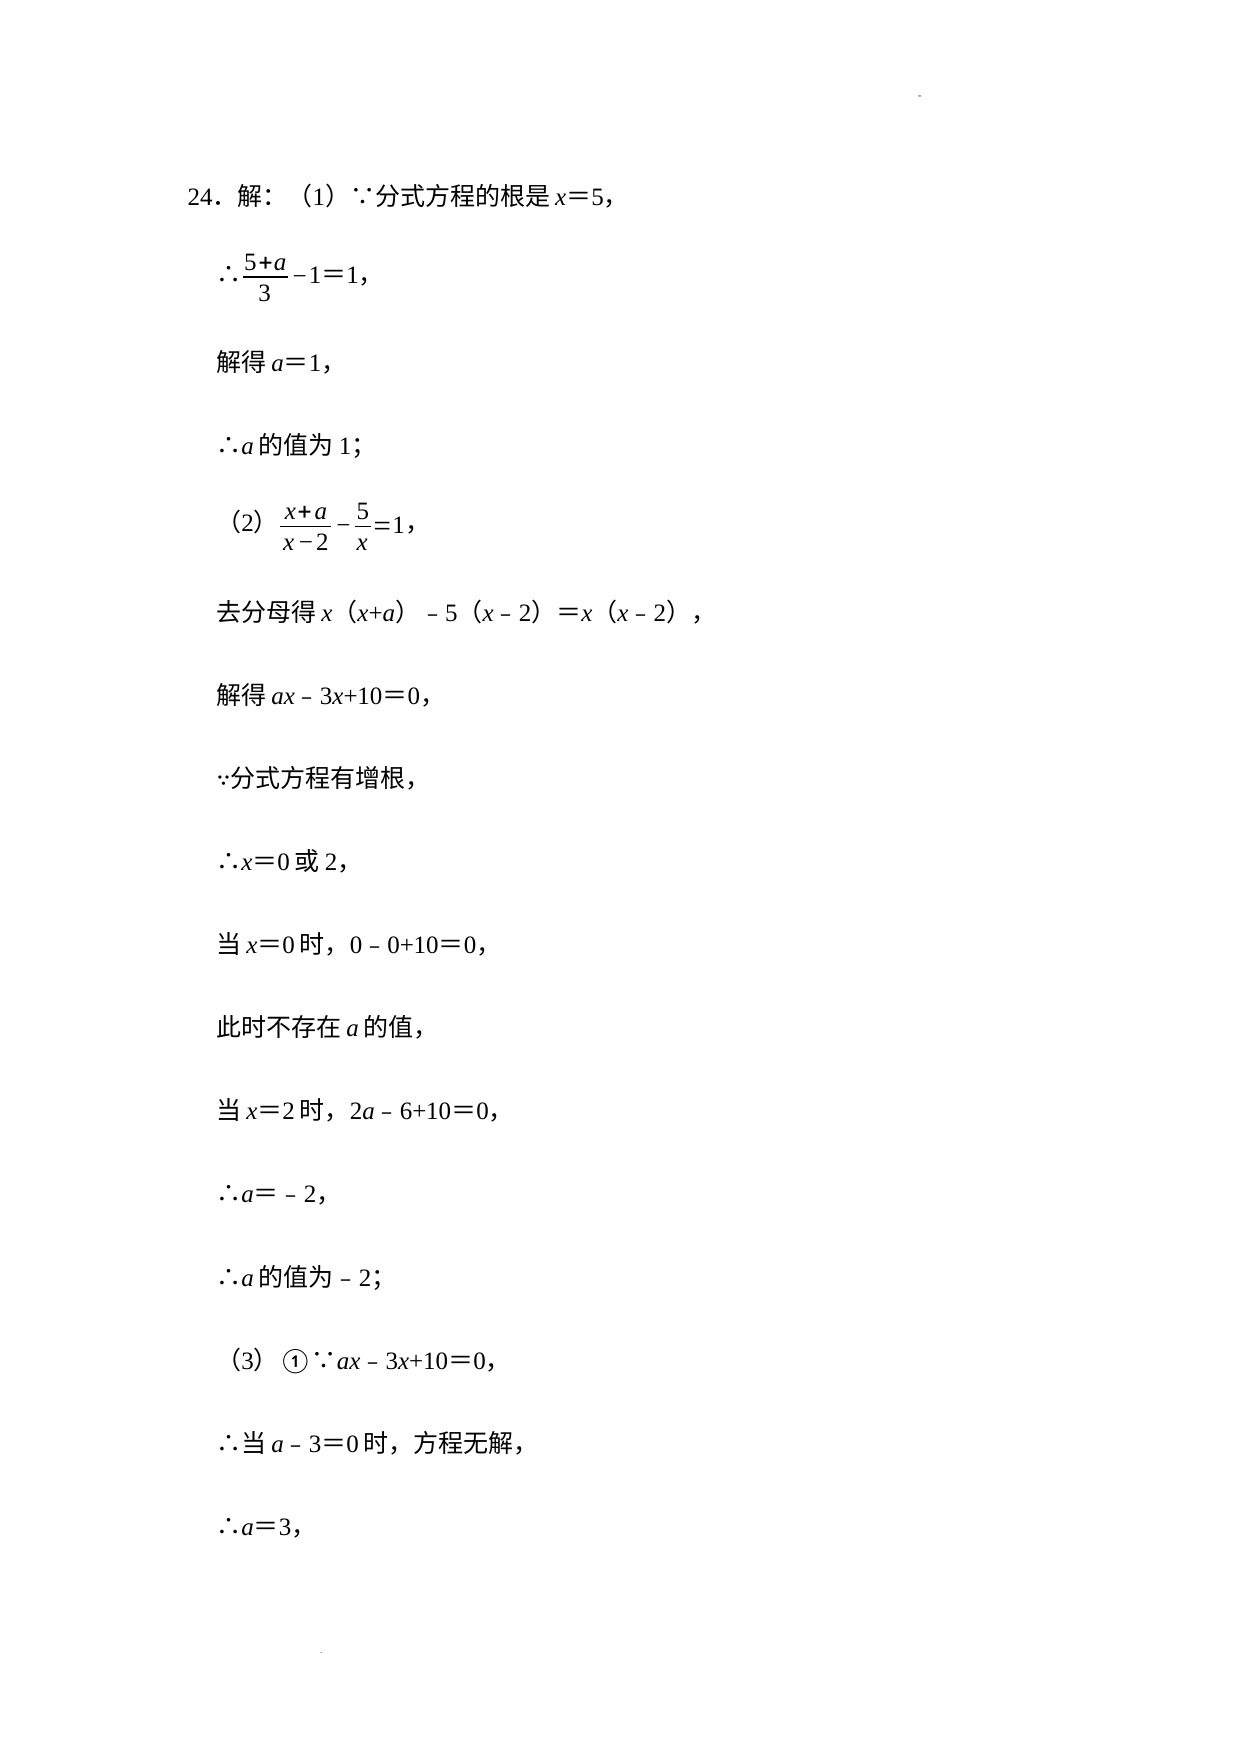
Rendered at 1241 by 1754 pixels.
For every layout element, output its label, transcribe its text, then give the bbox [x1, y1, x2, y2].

text 解得ax﹣3x+10＝0， [216, 661, 1053, 726]
text （2）， [216, 494, 1053, 559]
text ∴当a﹣3＝0时，方程无解， [216, 1409, 1053, 1474]
text （3）①∵ax﹣3x+10＝0， [216, 1326, 1053, 1391]
text ∴a的值为﹣2； [216, 1243, 1053, 1308]
text ∴a＝﹣2， [216, 1159, 1053, 1224]
text 去分母得x（x+a）﹣5（x﹣2）＝x（x﹣2）， [216, 578, 1053, 643]
text 24．解：（1）∵分式方程的根是x＝5， [187, 162, 1053, 227]
text ∴a的值为1； [216, 411, 1053, 476]
text 当x＝0时，0﹣0+10＝0， [216, 910, 1053, 975]
text 当x＝2时，2a﹣6+10＝0， [216, 1076, 1053, 1141]
text ∴x＝0或2， [216, 827, 1053, 892]
text ∵分式方程有增根， [216, 744, 1053, 809]
text 解得a＝1， [216, 328, 1053, 393]
text ∴a＝3， [216, 1492, 1053, 1557]
text ∴1＝1， [216, 245, 1053, 310]
text 此时不存在a的值， [216, 993, 1053, 1058]
